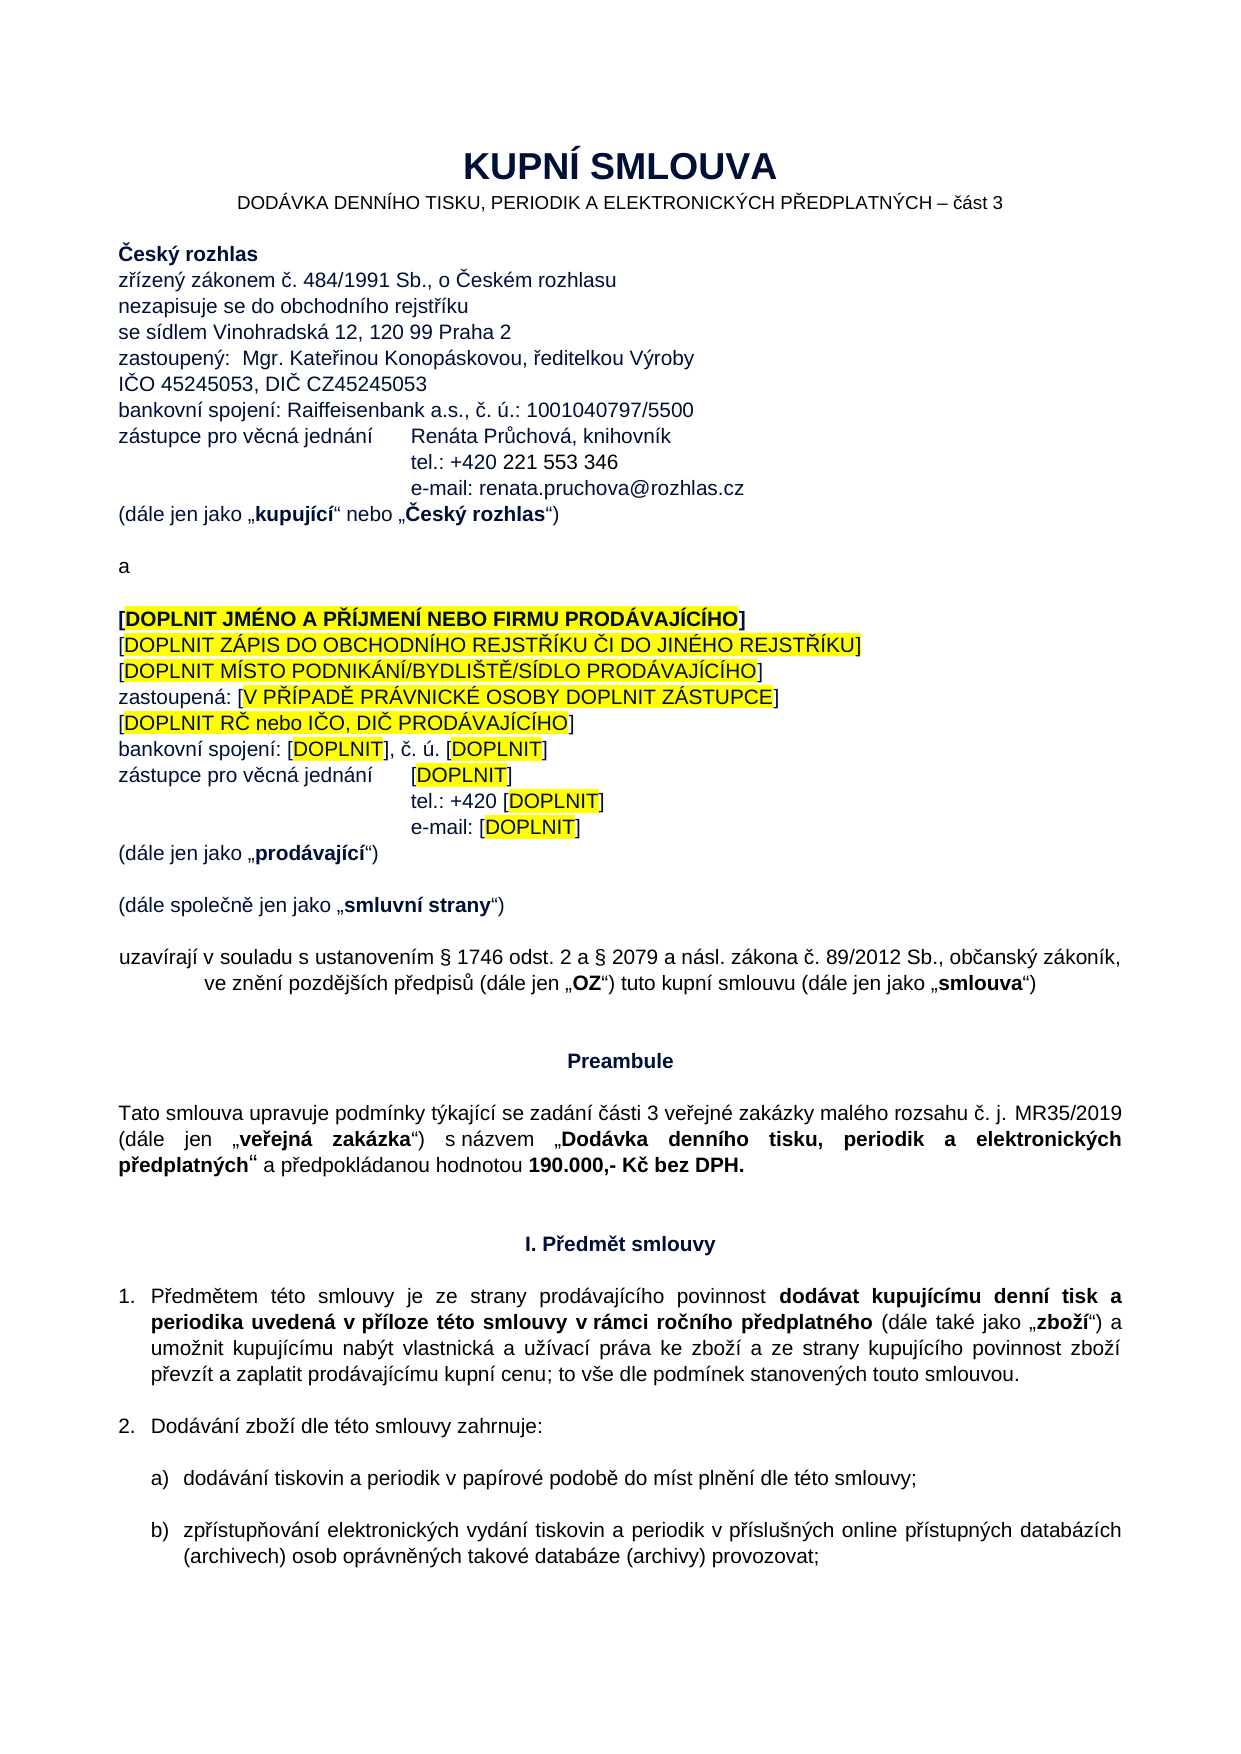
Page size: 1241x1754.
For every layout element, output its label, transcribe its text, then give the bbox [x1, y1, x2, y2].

text e-mail: renata.pruchova@rozhlas.cz [118, 475, 1122, 501]
text zastoupený: Mgr. Kateřinou Konopáskovou, ředitelkou Výroby [118, 345, 1122, 371]
text [DOPLNIT JMÉNO A PŘÍJMENÍ NEBO FIRMU PRODÁVAJÍCÍHO] [118, 605, 1122, 631]
text tel.: +420 [DOPLNIT] [118, 787, 1122, 813]
text (dále společně jen jako „smluvní strany“) [118, 892, 1122, 918]
text DODÁVKA DENNÍHO TISKU, PERIODIK A ELEKTRONICKÝCH PŘEDPLATNÝCH – část 3 [118, 188, 1122, 214]
text uzavírají v souladu s ustanovením § 1746 odst. 2 a § 2079 a násl. zákona č. 89/2012 Sb., občanský zákoník, ve znění pozdějších předpisů (dále jen „OZ“) tuto kupní smlouvu (dále jen jako „smlouva“) [118, 944, 1122, 996]
text [DOPLNIT RČ nebo IČO, DIČ PRODÁVAJÍCÍHO] [118, 709, 1122, 735]
text (dále jen jako „kupující“ nebo „Český rozhlas“) [118, 501, 1122, 527]
title KUPNÍ SMLOUVA [118, 145, 1122, 188]
text zastoupená: [V PŘÍPADĚ PRÁVNICKÉ OSOBY DOPLNIT ZÁSTUPCE] [118, 683, 1122, 709]
text IČO 45245053, DIČ CZ45245053 [118, 371, 1122, 397]
text Tato smlouva upravuje podmínky týkající se zadání části 3 veřejné zakázky malého rozsahu č. j. MR35/2019 (dále jen „veřejná zakázka“) s názvem „Dodávka denního tisku, periodik a elektronických předplatných“ a předpokládanou hodnotou 190.000,- Kč bez DPH. [118, 1100, 1122, 1178]
list dodávání tiskovin a periodik v papírové podobě do míst plnění dle této smlouvy; [151, 1464, 1122, 1491]
text [DOPLNIT ZÁPIS DO OBCHODNÍHO REJSTŘÍKU ČI DO JINÉHO REJSTŘÍKU] [118, 631, 1122, 657]
text bankovní spojení: [DOPLNIT], č. ú. [DOPLNIT] [118, 735, 1122, 761]
text [DOPLNIT MÍSTO PODNIKÁNÍ/BYDLIŠTĚ/SÍDLO PRODÁVAJÍCÍHO] [118, 657, 1122, 683]
text zřízený zákonem č. 484/1991 Sb., o Českém rozhlasu [118, 267, 1122, 293]
text a [118, 553, 1122, 579]
text tel.: +420 221 553 346 [118, 449, 1122, 475]
text e-mail: [DOPLNIT] [118, 813, 1122, 839]
text se sídlem Vinohradská 12, 120 99 Praha 2 [118, 319, 1122, 345]
list zpřístupňování elektronických vydání tiskovin a periodik v příslušných online přístupných databázích (archivech) osob oprávněných takové databáze (archivy) provozovat; [151, 1517, 1122, 1569]
list Předmětem této smlouvy je ze strany prodávajícího povinnost dodávat kupujícímu denní tisk a periodika uvedená v příloze této smlouvy v rámci ročního předplatného (dále také jako „zboží“) a umožnit kupujícímu nabýt vlastnická a užívací práva ke zboží a ze strany kupujícího povinnost zboží převzít a zaplatit prodávajícímu kupní cenu; to vše dle podmínek stanovených touto smlouvou. [118, 1282, 1122, 1386]
text Český rozhlas [118, 241, 1122, 267]
subtitle Předmět smlouvy [118, 1230, 1122, 1256]
list Dodávání zboží dle této smlouvy zahrnuje: [118, 1412, 1122, 1438]
text zástupce pro věcná jednání [DOPLNIT] [118, 761, 1122, 787]
subtitle Preambule [118, 1048, 1122, 1074]
text zástupce pro věcná jednání Renáta Průchová, knihovník [118, 423, 1122, 449]
text nezapisuje se do obchodního rejstříku [118, 293, 1122, 319]
text (dále jen jako „prodávající“) [118, 839, 1122, 866]
text bankovní spojení: Raiffeisenbank a.s., č. ú.: 1001040797/5500 [118, 397, 1122, 423]
